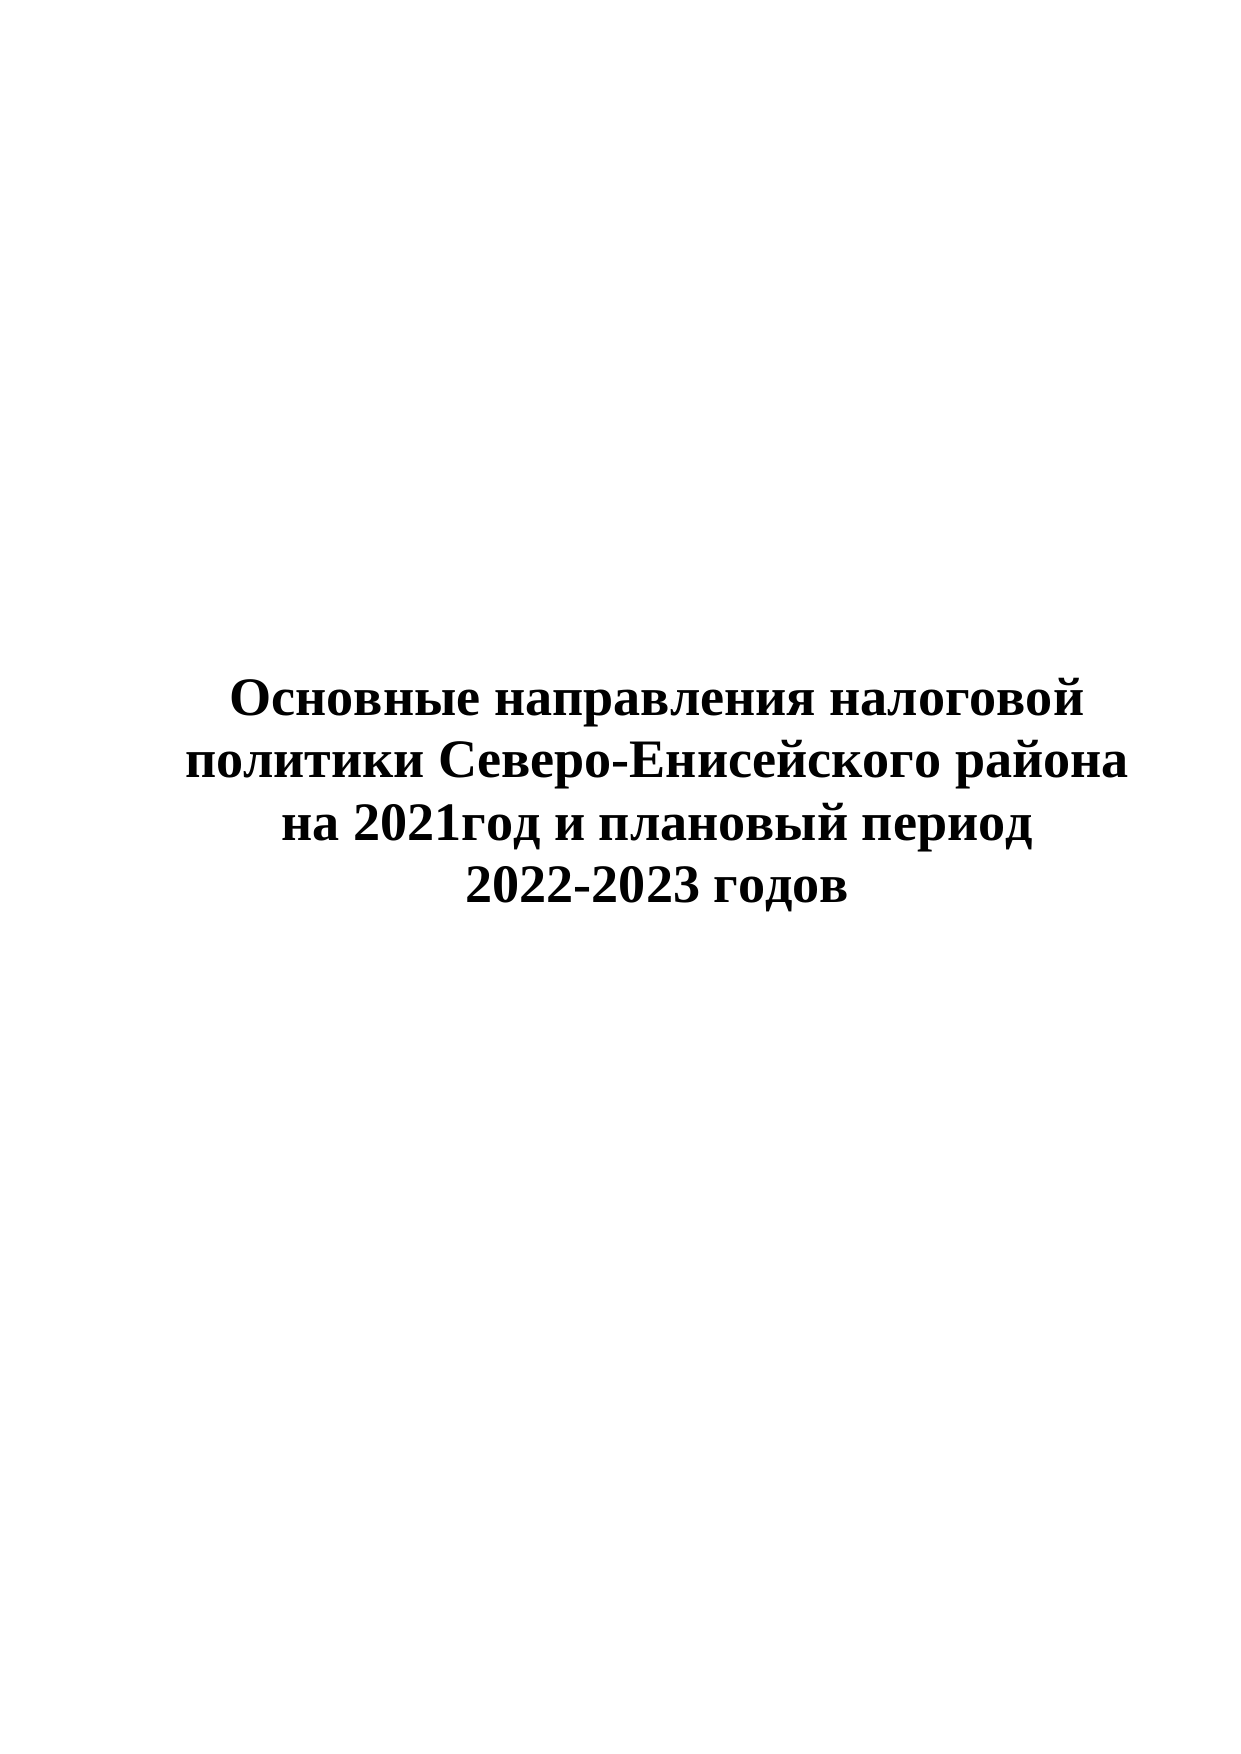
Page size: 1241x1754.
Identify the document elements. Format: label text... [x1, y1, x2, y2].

text Основные направления налоговой политики Северо-Енисейского района на 2021год и плановый период [148, 665, 1167, 852]
text 2022-2023 годов [148, 852, 1167, 914]
